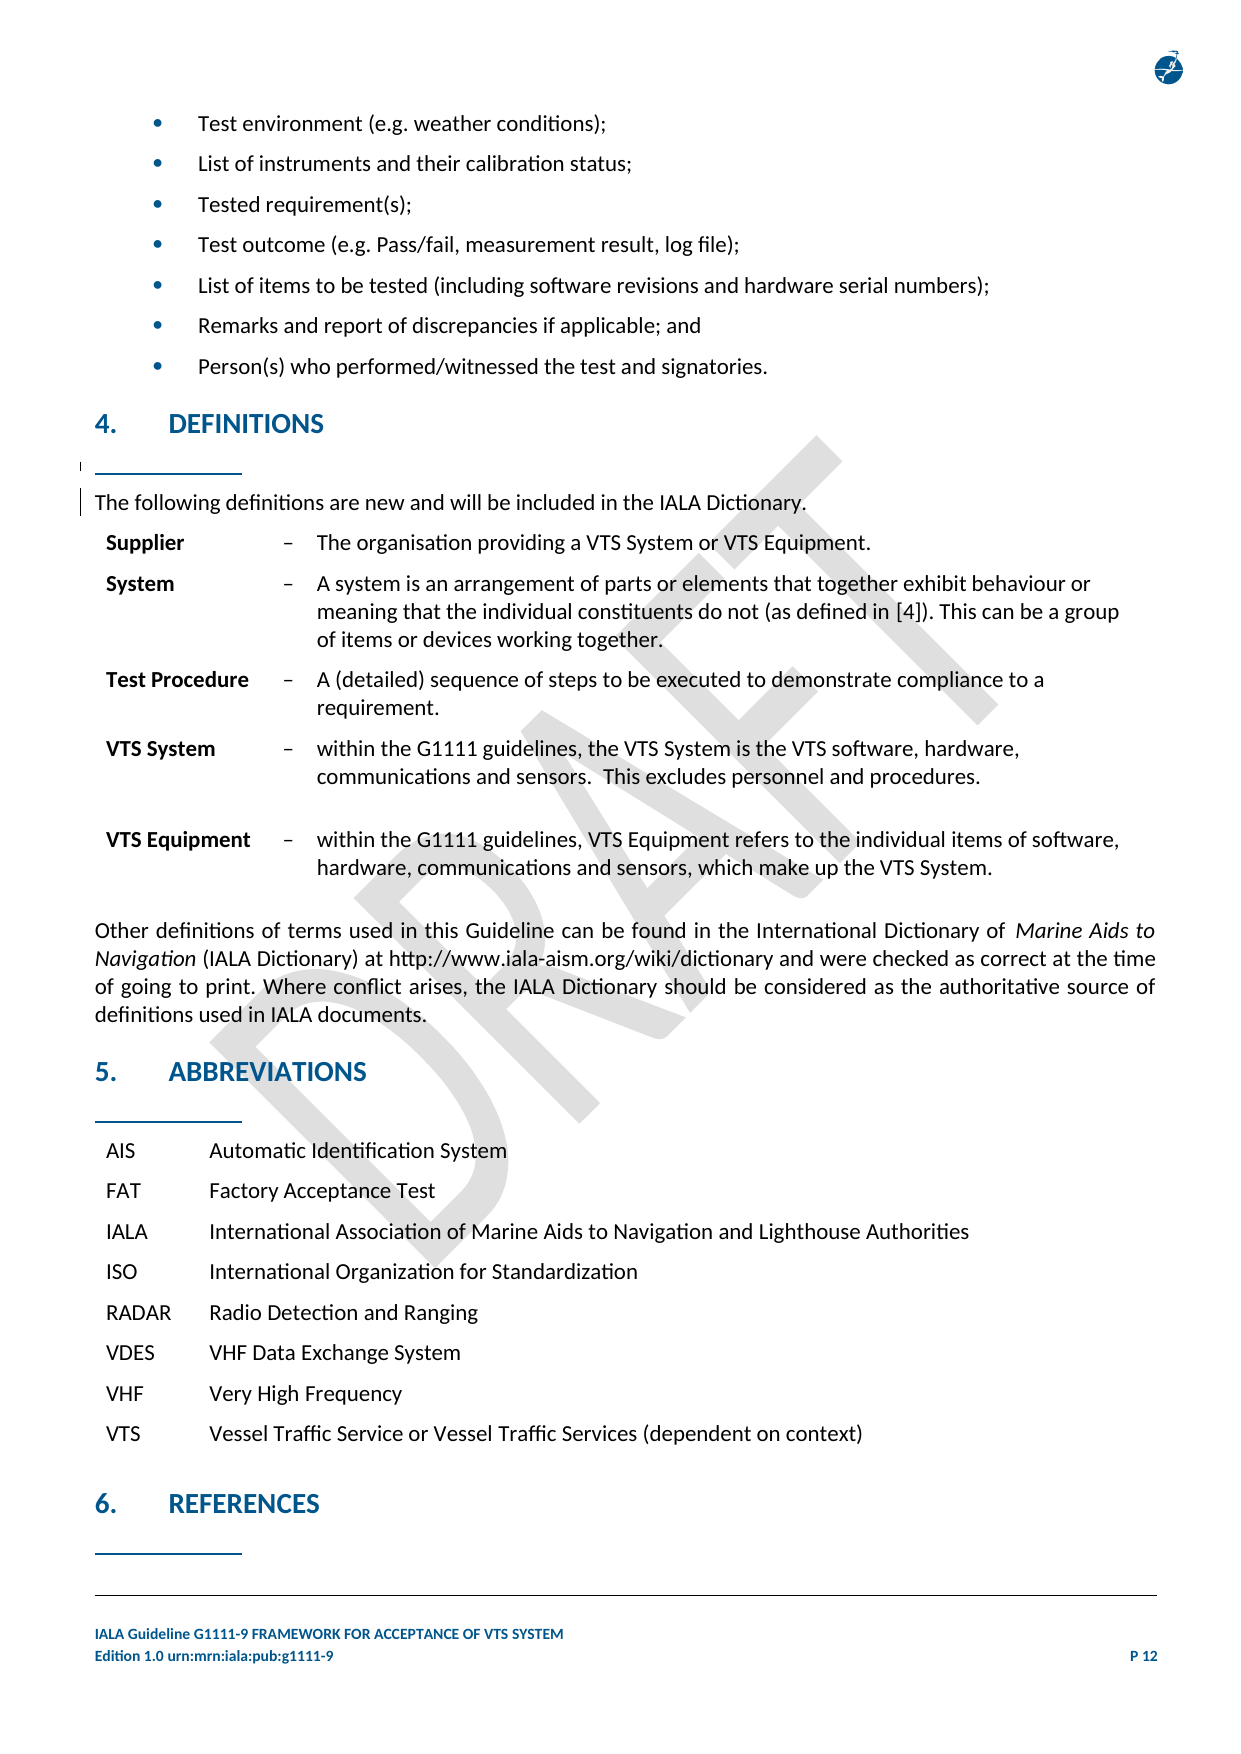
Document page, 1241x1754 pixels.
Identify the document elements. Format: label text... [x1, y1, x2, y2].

table_header AIS [95, 1136, 198, 1176]
table_cell A (detailed) sequence of steps to be executed to demonstrate compliance to a requirement. [305, 665, 1147, 734]
table_cell FAT [95, 1176, 198, 1217]
text The following definitions are new and will be included in the IALA Dictionary. [94, 488, 1157, 516]
table_cell A system is an arrangement of parts or elements that together exhibit behaviour or meaning that the individual constituents do not (as defined in [4]). This can be a group of items or devices working together. [305, 569, 1147, 665]
table_cell – [271, 825, 305, 916]
table_header The organisation providing a VTS System or VTS Equipment. [305, 528, 1147, 569]
table_cell Test Procedure [95, 665, 271, 734]
text Test environment (e.g. weather conditions); [153, 109, 1157, 137]
table_cell – [271, 734, 305, 825]
text List of items to be tested (including software revisions and hardware serial numbers); [153, 271, 1157, 299]
text Test outcome (e.g. Pass/fail, measurement result, log file); [153, 231, 1157, 259]
subtitle DEFINITIONS [94, 405, 1157, 441]
table_cell IALA [95, 1217, 198, 1257]
table_cell – [271, 665, 305, 734]
table_cell ISO [95, 1257, 198, 1298]
text Other definitions of terms used in this Guideline can be found in the International Dictionary of Marine Aids to Navigation (IALA Dictionary) at http://www.iala-aism.org/wiki/dictionary and were checked as correct at the time of going to print. Where conflict arises, the IALA Dictionary should be considered as the authoritative source of definitions used in IALA documents. [94, 916, 1157, 1028]
text Remarks and report of discrepancies if applicable; and [153, 312, 1157, 340]
table_cell RADAR [95, 1298, 198, 1338]
table_cell Very High Frequency [198, 1379, 1157, 1419]
table_cell Factory Acceptance Test [198, 1176, 1157, 1217]
table_cell Radio Detection and Ranging [198, 1298, 1157, 1338]
text Tested requirement(s); [153, 190, 1157, 218]
table_cell VTS Equipment [95, 825, 271, 916]
text List of instruments and their calibration status; [153, 149, 1157, 178]
table_cell International Organization for Standardization [198, 1257, 1157, 1298]
table_header Automatic Identification System [198, 1136, 1157, 1176]
table_cell within the G1111 guidelines, VTS Equipment refers to the individual items of software, hardware, communications and sensors, which make up the VTS System. [305, 825, 1147, 916]
subtitle abbreviations [94, 1053, 1157, 1089]
table_header – [271, 528, 305, 569]
table_cell VDES [95, 1338, 198, 1379]
table_cell – [271, 569, 305, 665]
subtitle references [94, 1485, 1157, 1521]
table_cell International Association of Marine Aids to Navigation and Lighthouse Authorities [198, 1217, 1157, 1257]
picture [1123, 0, 1241, 119]
table_header Supplier [95, 528, 271, 569]
table_cell VHF Data Exchange System [198, 1338, 1157, 1379]
table_cell Vessel Traffic Service or Vessel Traffic Services (dependent on context) [198, 1419, 1157, 1460]
table_cell VHF [95, 1379, 198, 1419]
table_cell VTS [95, 1419, 198, 1460]
table_cell System [95, 569, 271, 665]
table_cell VTS System [95, 734, 271, 825]
table_cell within the G1111 guidelines, the VTS System is the VTS software, hardware, communications and sensors. This excludes personnel and procedures. [305, 734, 1147, 825]
text Person(s) who performed/witnessed the test and signatories. [153, 352, 1157, 380]
